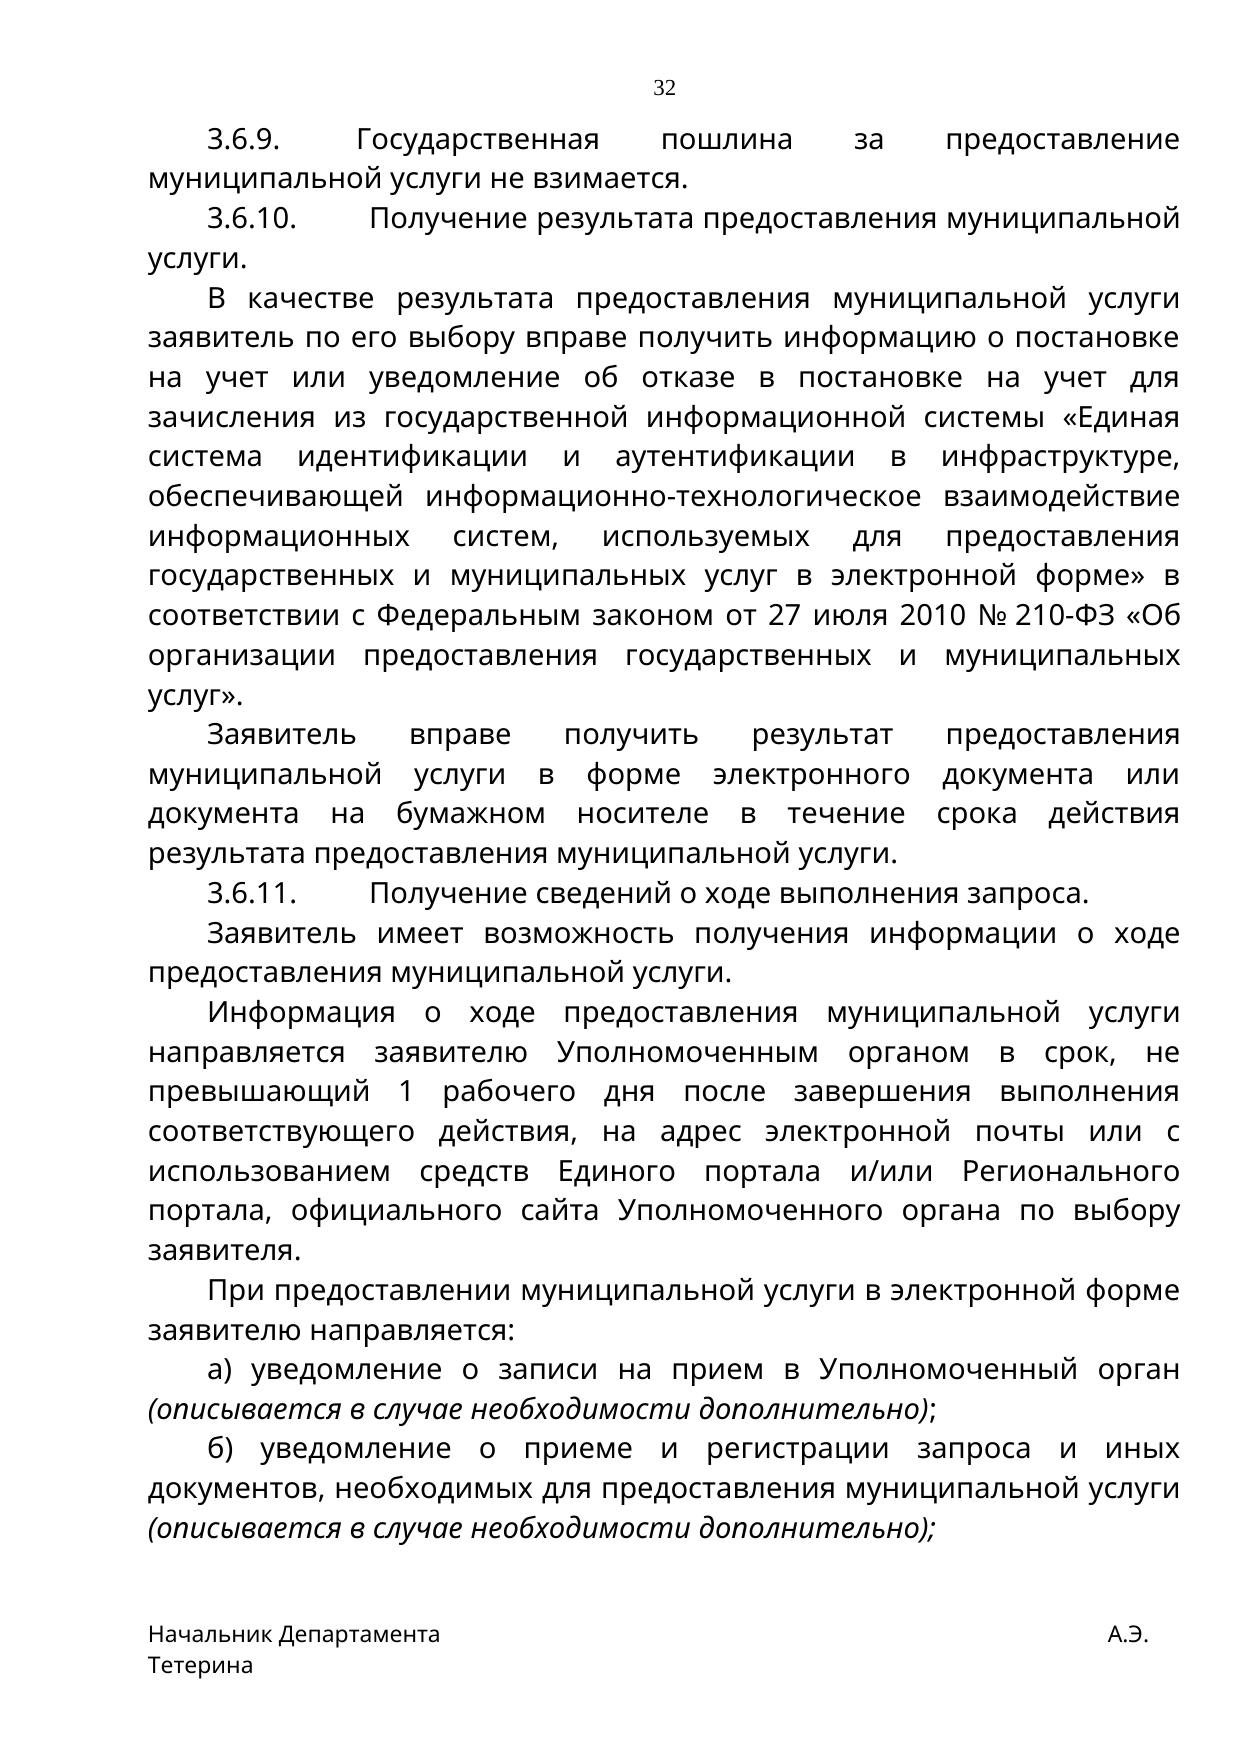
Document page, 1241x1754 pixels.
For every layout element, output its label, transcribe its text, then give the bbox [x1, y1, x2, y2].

text Информация о ходе предоставления муниципальной услуги направляется заявителю Уполномоченным органом в срок, не превышающий 1 рабочего дня после завершения выполнения соответствующего действия, на адрес электронной почты или с использованием средств Единого портала и/или Регионального портала, официального сайта Уполномоченного органа по выбору заявителя. [148, 991, 1181, 1269]
list Получение сведений о ходе выполнения запроса. [148, 872, 1181, 912]
text б) уведомление о приеме и регистрации запроса и иных документов, необходимых для предоставления муниципальной услуги (описывается в случае необходимости дополнительно); [148, 1428, 1181, 1547]
text В качестве результата предоставления муниципальной услуги заявитель по его выбору вправе получить информацию о постановке на учет или уведомление об отказе в постановке на учет для зачисления из государственной информационной системы «Единая система идентификации и аутентификации в инфраструктуре, обеспечивающей информационно-технологическое взаимодействие информационных систем, используемых для предоставления государственных и муниципальных услуг в электронной форме» в соответствии с Федеральным законом от 27 июля 2010 № 210-ФЗ «Об организации предоставления государственных и муниципальных услуг». [148, 277, 1181, 713]
list Получение результата предоставления муниципальной услуги. [148, 197, 1181, 277]
list Государственная пошлина за предоставление муниципальной услуги не взимается. [148, 118, 1181, 197]
text При предоставлении муниципальной услуги в электронной форме заявителю направляется: [148, 1269, 1181, 1348]
text а) уведомление о записи на прием в Уполномоченный орган (описывается в случае необходимости дополнительно); [148, 1348, 1181, 1428]
text Заявитель вправе получить результат предоставления муниципальной услуги в форме электронного документа или документа на бумажном носителе в течение срока действия результата предоставления муниципальной услуги. [148, 713, 1181, 872]
text Заявитель имеет возможность получения информации о ходе предоставления муниципальной услуги. [148, 912, 1181, 991]
